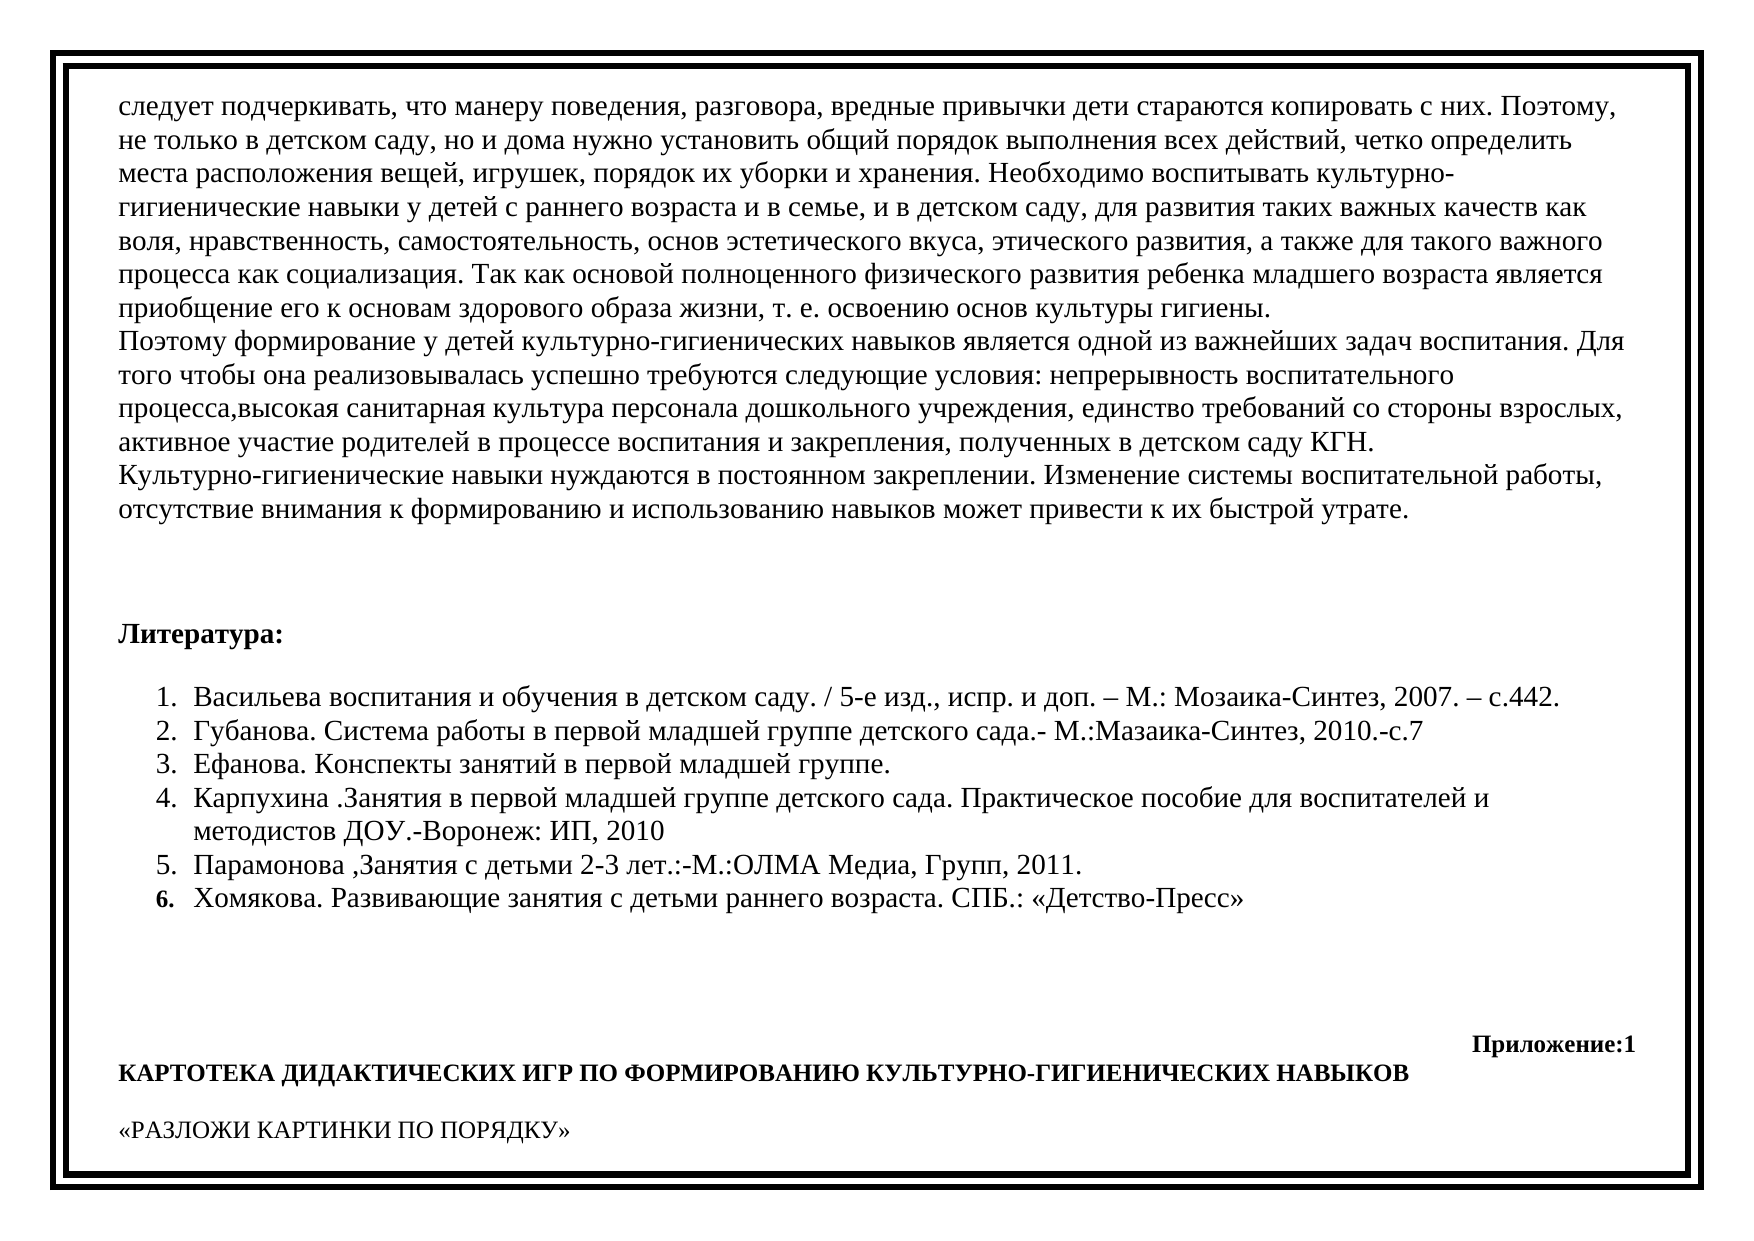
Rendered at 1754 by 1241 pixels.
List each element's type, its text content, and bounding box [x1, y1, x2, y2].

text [118, 88, 1636, 323]
list Васильева воспитания и обучения в детском саду. / 5-е изд., испр. и доп. – М.: Мозаика-Синтез, 2007. – с.442. [156, 679, 1636, 713]
text Литература: [118, 616, 1636, 650]
text «РАЗЛОЖИ КАРТИНКИ ПО ПОРЯДКУ» [118, 1116, 1636, 1144]
list Приложение:1 [193, 1029, 1636, 1058]
list Хомякова. Развивающие занятия с детьми раннего возраста. СПБ.: «Детство-Пресс» [156, 880, 1636, 914]
list Губанова. Система работы в первой младшей группе детского сада.- М.:Мазаика-Синтез, 2010.-с.7 [156, 713, 1636, 746]
text Поэтому формирование у детей культурно-гигиенических навыков является одной из важнейших задач воспитания. Для того чтобы она реализовывалась успешно требуются следующие условия: непрерывность воспитательного процесса,высокая санитарная культура персонала дошкольного учреждения, единство требований со стороны взрослых, активное участие родителей в процессе воспитания и закрепления, полученных в детском саду КГН. [118, 323, 1636, 457]
list Карпухина .Занятия в первой младшей группе детского сада. Практическое пособие для воспитателей и методистов ДОУ.-Воронеж: ИП, 2010 [156, 780, 1636, 847]
list Ефанова. Конспекты занятий в первой младшей группе. [156, 746, 1636, 780]
list Парамонова ,Занятия с детьми 2-3 лет.:-М.:ОЛМА Медиа, Групп, 2011. [156, 847, 1636, 880]
text КАРТОТЕКА ДИДАКТИЧЕСКИХ ИГР ПО ФОРМИРОВАНИЮ КУЛЬТУРНО-ГИГИЕНИЧЕСКИХ НАВЫКОВ [118, 1058, 1636, 1087]
text Культурно-гигиенические навыки нуждаются в постоянном закреплении. Изменение системы воспитательной работы, отсутствие внимания к формированию и использованию навыков может привести к их быстрой утрате. [118, 457, 1636, 524]
